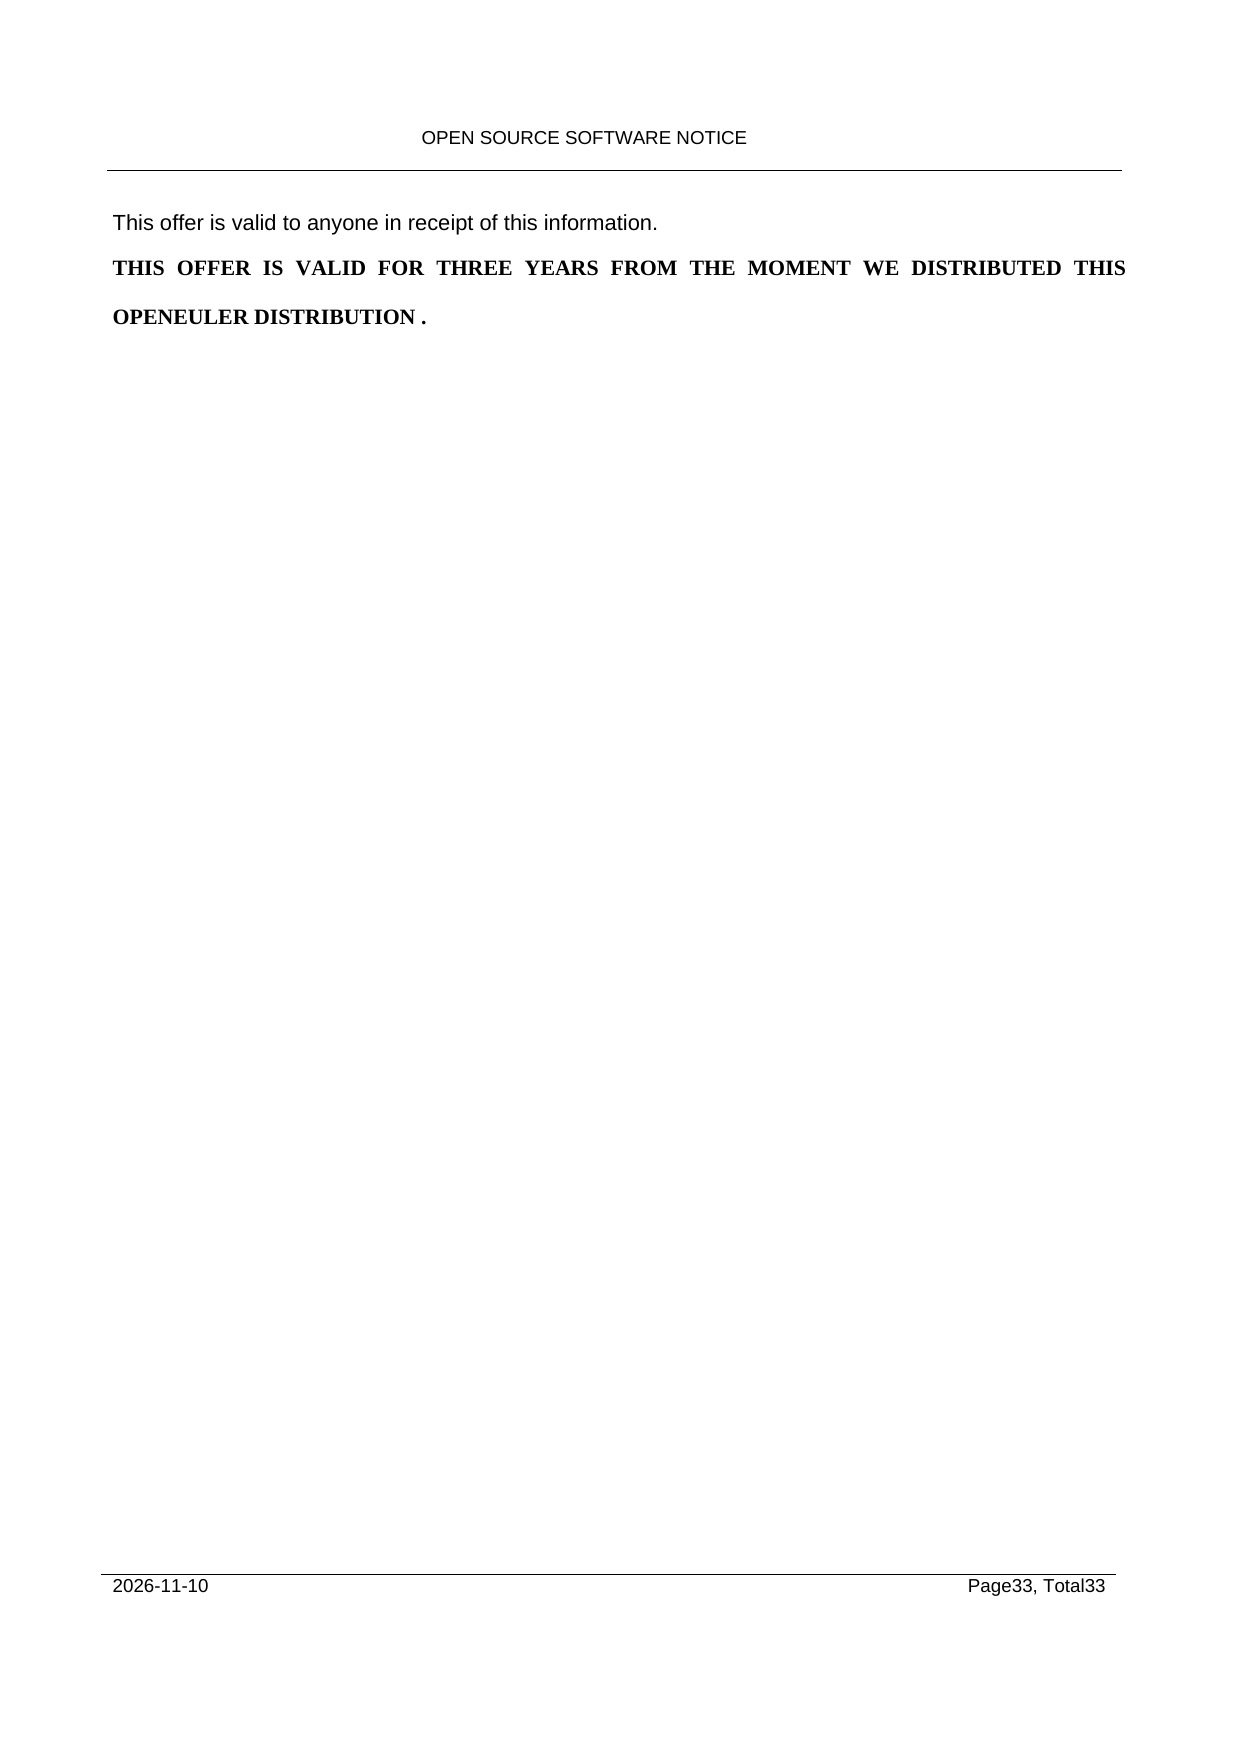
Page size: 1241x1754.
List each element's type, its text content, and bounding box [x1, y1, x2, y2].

text THIS OFFER IS VALID FOR THREE YEARS FROM THE MOMENT WE DISTRIBUTED THIS OPENEULER DISTRIBUTION . [112, 251, 1128, 333]
text This offer is valid to anyone in receipt of this information. [112, 206, 1128, 239]
